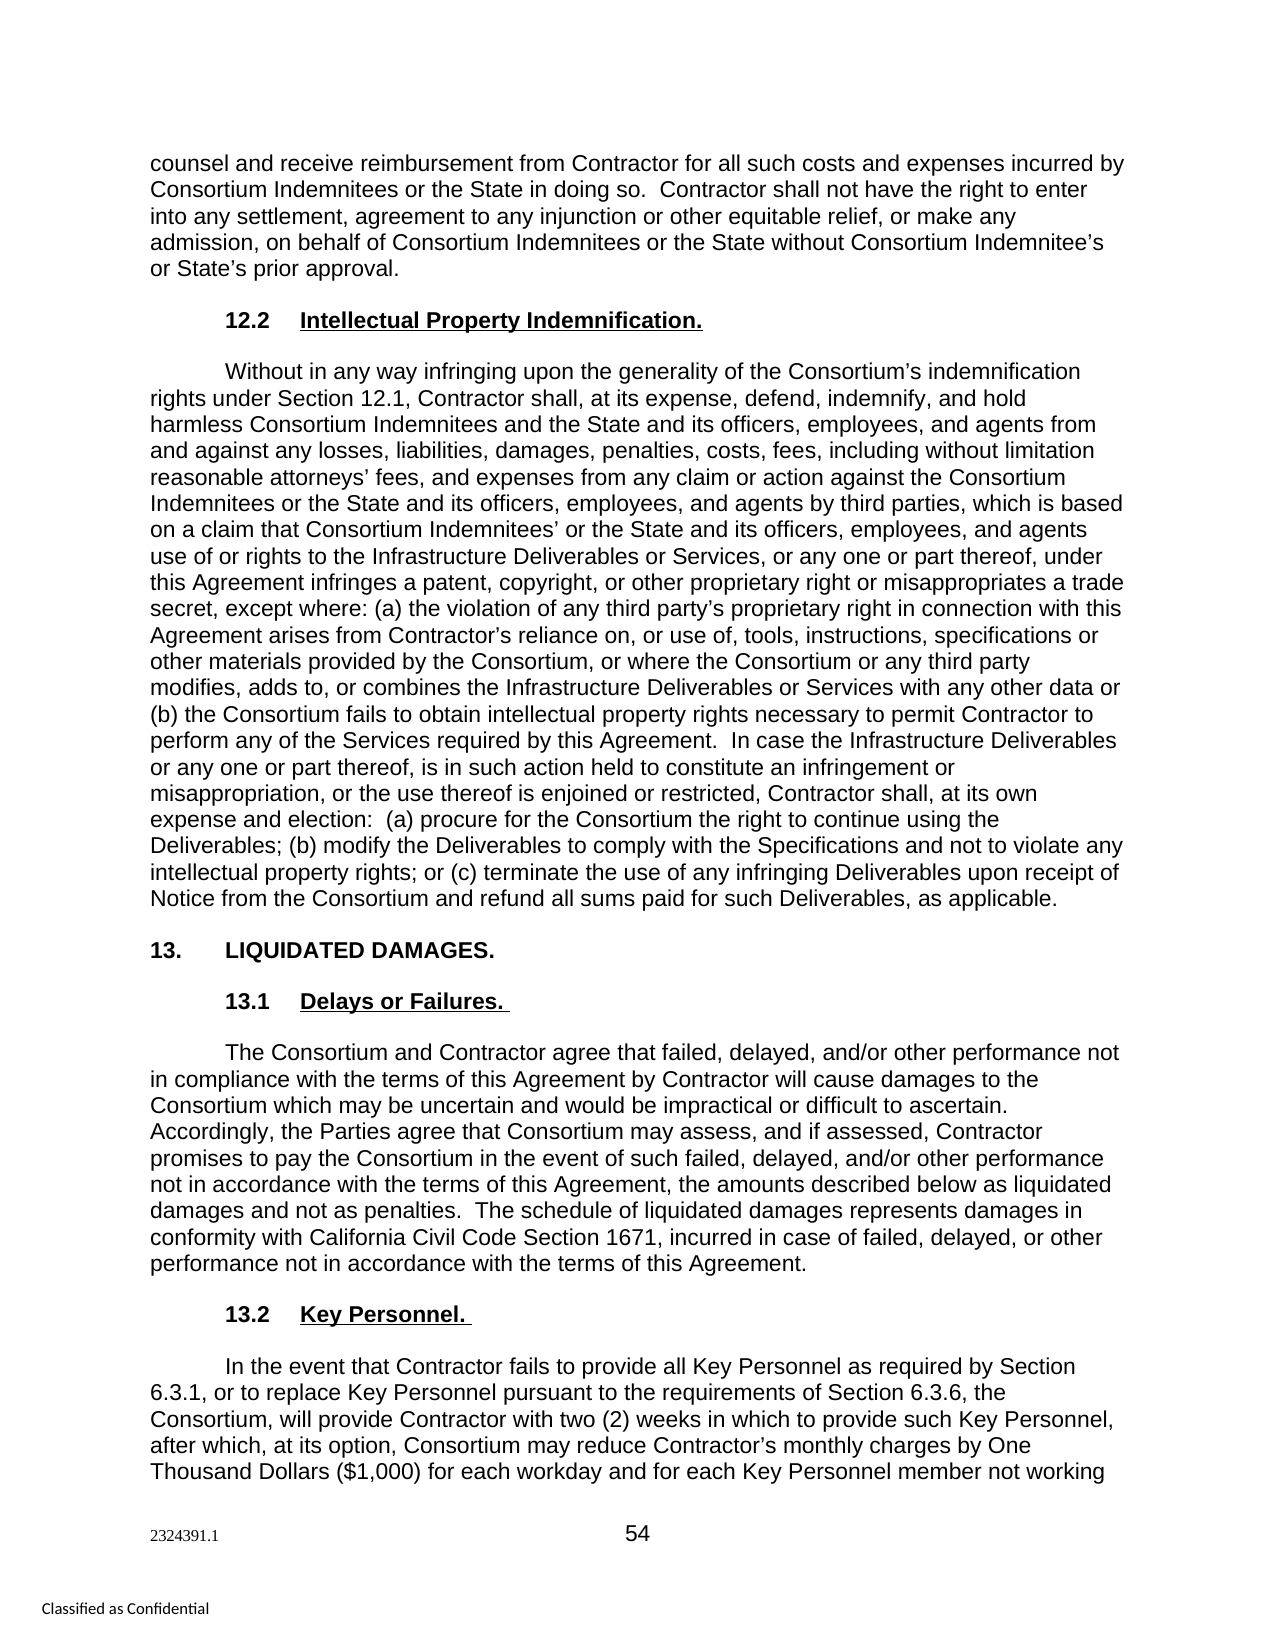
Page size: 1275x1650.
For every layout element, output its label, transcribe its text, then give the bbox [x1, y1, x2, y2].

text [150, 150, 1125, 282]
text The Consortium and Contractor agree that failed, delayed, and/or other performance not in compliance with the terms of this Agreement by Contractor will cause damages to the Consortium which may be uncertain and would be impractical or difficult to ascertain. Accordingly, the Parties agree that Consortium may assess, and if assessed, Contractor promises to pay the Consortium in the event of such failed, delayed, and/or other performance not in accordance with the terms of this Agreement, the amounts described below as liquidated damages and not as penalties. The schedule of liquidated damages represents damages in conformity with California Civil Code Section 1671, incurred in case of failed, delayed, or other performance not in accordance with the terms of this Agreement. [150, 1039, 1125, 1276]
text Delays or Failures. [225, 988, 1125, 1014]
text Key Personnel. [225, 1301, 1125, 1328]
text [150, 1353, 1125, 1484]
text liquidated damages. [150, 937, 1125, 963]
text Without in any way infringing upon the generality of the Consortium’s indemnification rights under Section 12.1, Contractor shall, at its expense, defend, indemnify, and hold harmless Consortium Indemnitees and the State and its officers, employees, and agents from and against any losses, liabilities, damages, penalties, costs, fees, including without limitation reasonable attorneys’ fees, and expenses from any claim or action against the Consortium Indemnitees or the State and its officers, employees, and agents by third parties, which is based on a claim that Consortium Indemnitees’ or the State and its officers, employees, and agents use of or rights to the Infrastructure Deliverables or Services, or any one or part thereof, under this Agreement infringes a patent, copyright, or other proprietary right or misappropriates a trade secret, except where: (a) the violation of any third party’s proprietary right in connection with this Agreement arises from Contractor’s reliance on, or use of, tools, instructions, specifications or other materials provided by the Consortium, or where the Consortium or any third party modifies, adds to, or combines the Infrastructure Deliverables or Services with any other data or (b) the Consortium fails to obtain intellectual property rights necessary to permit Contractor to perform any of the Services required by this Agreement. In case the Infrastructure Deliverables or any one or part thereof, is in such action held to constitute an infringement or misappropriation, or the use thereof is enjoined or restricted, Contractor shall, at its own expense and election: (a) procure for the Consortium the right to continue using the Deliverables; (b) modify the Deliverables to comply with the Specifications and not to violate any intellectual property rights; or (c) terminate the use of any infringing Deliverables upon receipt of Notice from the Consortium and refund all sums paid for such Deliverables, as applicable. [150, 358, 1125, 912]
text Intellectual Property Indemnification. [225, 307, 1125, 333]
